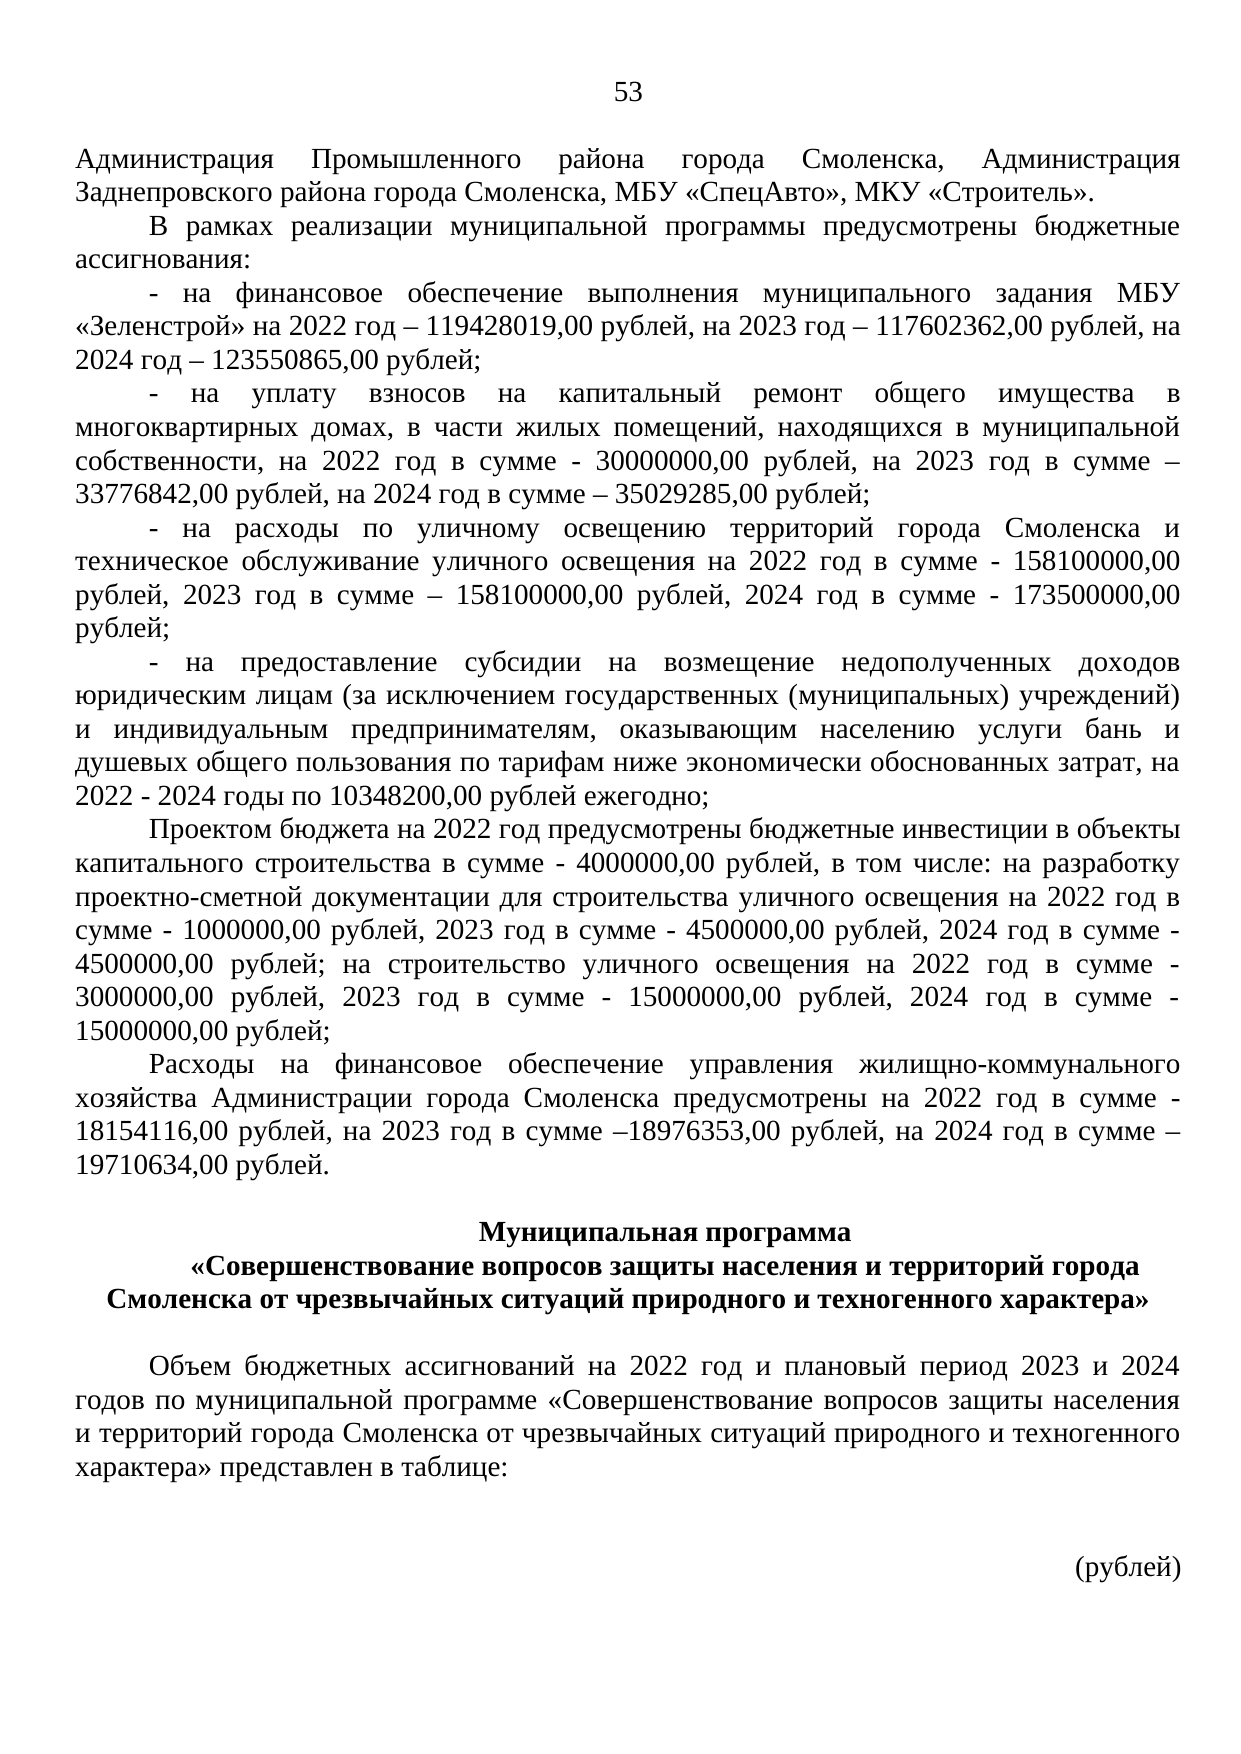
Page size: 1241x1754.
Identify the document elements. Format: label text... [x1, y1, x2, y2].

text - на уплату взносов на капитальный ремонт общего имущества в многоквартирных домах, в части жилых помещений, находящихся в муниципальной собственности, на 2022 год в сумме - 30000000,00 рублей, на 2023 год в сумме – 33776842,00 рублей, на 2024 год в сумме – 35029285,00 рублей; [75, 376, 1181, 510]
text (рублей) [75, 1549, 1181, 1583]
text Проектом бюджета на 2022 год предусмотрены бюджетные инвестиции в объекты капитального строительства в сумме - 4000000,00 рублей, в том числе: на разработку проектно-сметной документации для строительства уличного освещения на 2022 год в сумме - 1000000,00 рублей, 2023 год в сумме - 4500000,00 рублей, 2024 год в сумме - 4500000,00 рублей; на строительство уличного освещения на 2022 год в сумме - 3000000,00 рублей, 2023 год в сумме - 15000000,00 рублей, 2024 год в сумме - 15000000,00 рублей; [75, 812, 1181, 1046]
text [75, 141, 1181, 208]
text - на финансовое обеспечение выполнения муниципального задания МБУ «Зеленстрой» на 2022 год – 119428019,00 рублей, на 2023 год – 117602362,00 рублей, на 2024 год – 123550865,00 рублей; [75, 275, 1181, 376]
text Объем бюджетных ассигнований на 2022 год и плановый период 2023 и 2024 годов по муниципальной программе «Совершенствование вопросов защиты населения и территорий города Смоленска от чрезвычайных ситуаций природного и техногенного характера» представлен в таблице: [75, 1348, 1181, 1482]
text Муниципальная программа [75, 1214, 1181, 1248]
text «Совершенствование вопросов защиты населения и территорий города Смоленска от чрезвычайных ситуаций природного и техногенного характера» [75, 1248, 1181, 1315]
text - на предоставление субсидии на возмещение недополученных доходов юридическим лицам (за исключением государственных (муниципальных) учреждений) и индивидуальным предпринимателям, оказывающим населению услуги бань и душевых общего пользования по тарифам ниже экономически обоснованных затрат, на 2022 - 2024 годы по 10348200,00 рублей ежегодно; [75, 644, 1181, 812]
text Расходы на финансовое обеспечение управления жилищно-коммунального хозяйства Администрации города Смоленска предусмотрены на 2022 год в сумме -18154116,00 рублей, на 2023 год в сумме –18976353,00 рублей, на 2024 год в сумме –19710634,00 рублей. [75, 1046, 1181, 1181]
text В рамках реализации муниципальной программы предусмотрены бюджетные ассигнования: [75, 208, 1181, 275]
text - на расходы по уличному освещению территорий города Смоленска и техническое обслуживание уличного освещения на 2022 год в сумме - 158100000,00 рублей, 2023 год в сумме – 158100000,00 рублей, 2024 год в сумме - 173500000,00 рублей; [75, 510, 1181, 644]
